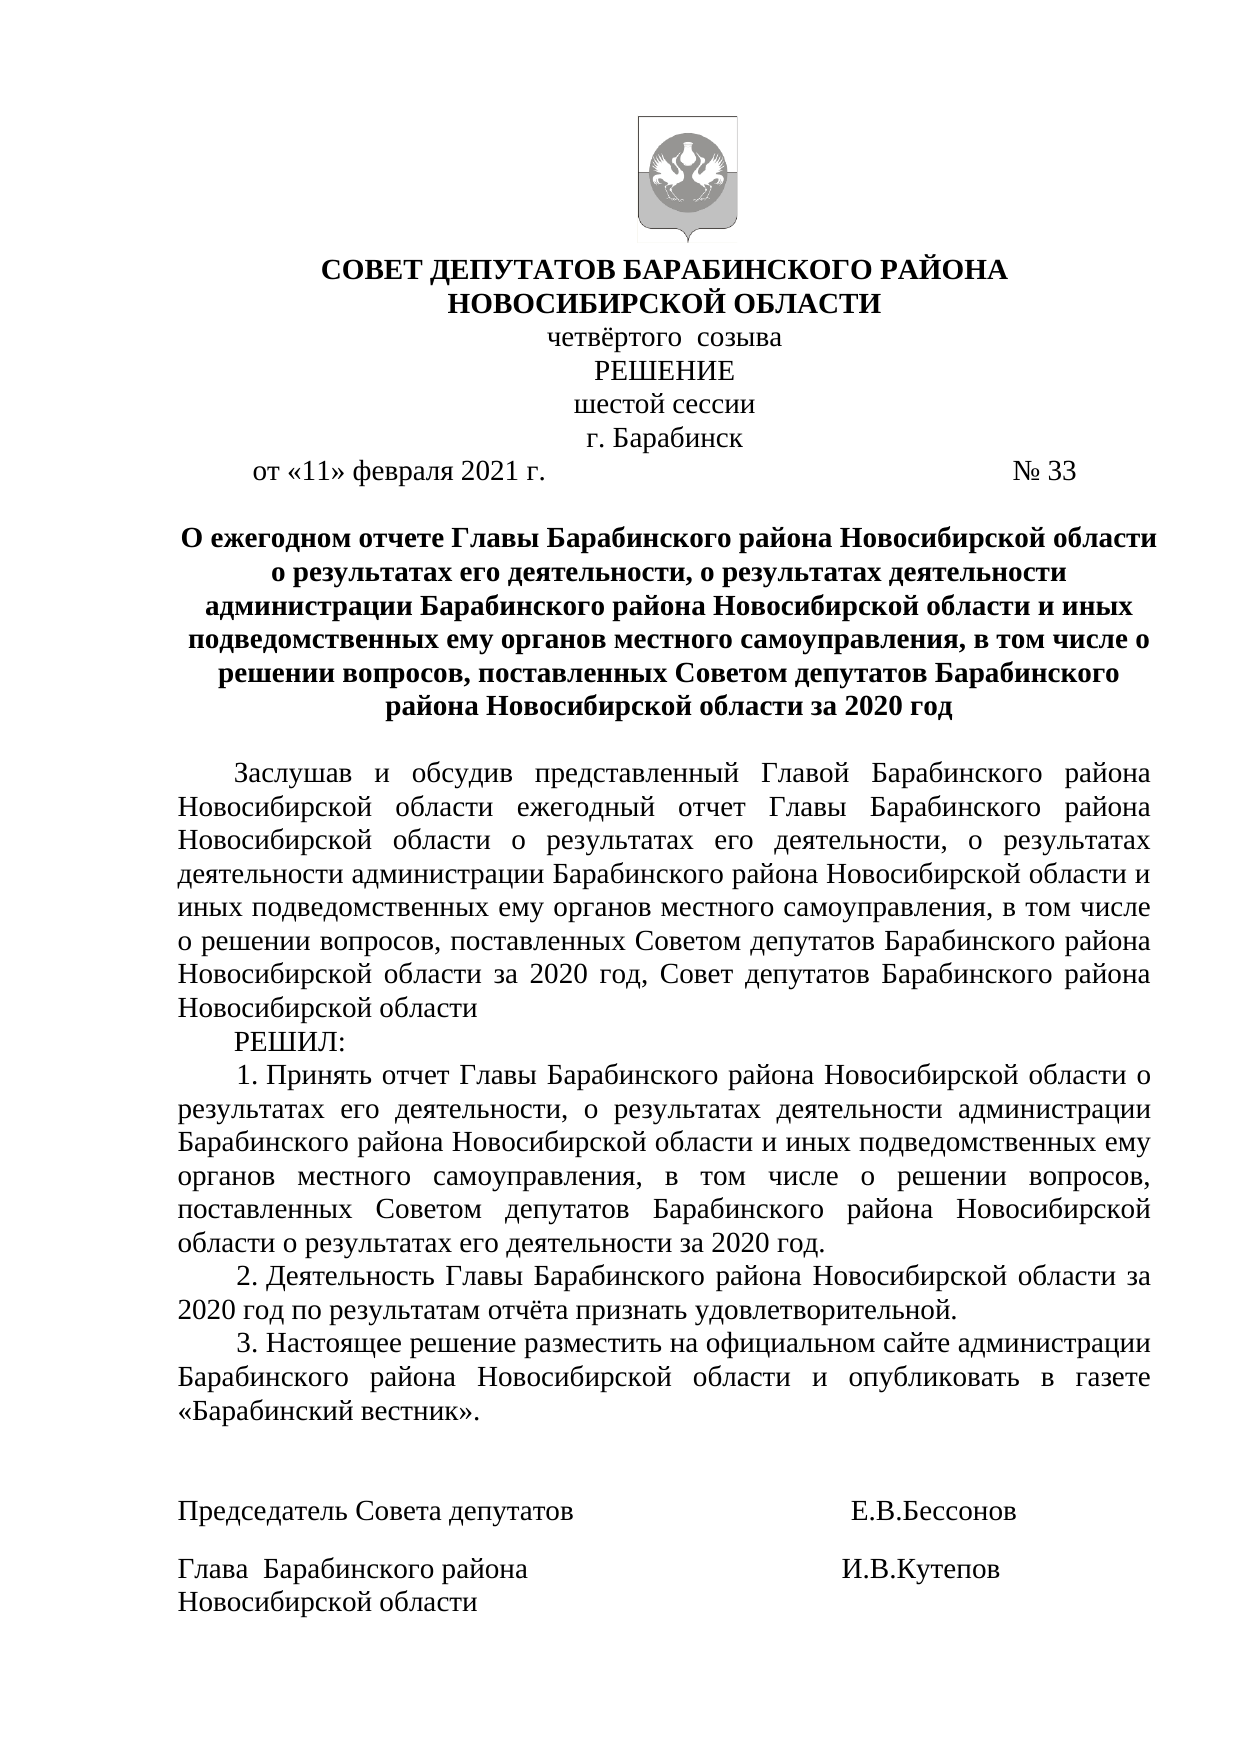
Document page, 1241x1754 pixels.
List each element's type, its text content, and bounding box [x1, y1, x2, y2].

text Заслушав и обсудив представленный Главой Барабинского района Новосибирской области ежегодный отчет Главы Барабинского района Новосибирской области о результатах его деятельности, о результатах деятельности администрации Барабинского района Новосибирской области и иных подведомственных ему органов местного самоуправления, в том числе о решении вопросов, поставленных Советом депутатов Барабинского района Новосибирской области за 2020 год, Совет депутатов Барабинского района Новосибирской области [177, 755, 1152, 1024]
text РЕШЕНИЕ [177, 353, 1152, 386]
text от «11» февраля 2021 г. № 33 [177, 453, 1152, 487]
text РЕШИЛ: [177, 1024, 1152, 1057]
list Деятельность Главы Барабинского района Новосибирской области за 2020 год по результатам отчёта признать удовлетворительной. [177, 1258, 1152, 1326]
list Принять отчет Главы Барабинского района Новосибирской области о результатах его деятельности, о результатах деятельности администрации Барабинского района Новосибирской области и иных подведомственных ему органов местного самоуправления, в том числе о решении вопросов, поставленных Советом депутатов Барабинского района Новосибирской области о результатах его деятельности за 2020 год. [177, 1057, 1152, 1258]
text Глава Барабинского района И.В.Кутепов [177, 1551, 1152, 1584]
picture [637, 115, 738, 243]
text г. Барабинск [177, 420, 1152, 453]
text шестой сессии [177, 386, 1152, 420]
text 3. Настоящее решение разместить на официальном сайте администрации Барабинского района Новосибирской области и опубликовать в газете «Барабинский вестник». [177, 1326, 1152, 1426]
text НОВОСИБИРСКОЙ ОБЛАСТИ [177, 286, 1152, 319]
text Новосибирской области [177, 1584, 1152, 1618]
text Председатель Совета депутатов Е.В.Бессонов [177, 1493, 1152, 1527]
text О ежегодном отчете Главы Барабинского района Новосибирской области о результатах его деятельности, о результатах деятельности администрации Барабинского района Новосибирской области и иных подведомственных ему органов местного самоуправления, в том числе о решении вопросов, поставленных Советом депутатов Барабинского района Новосибирской области за 2020 год [177, 521, 1161, 722]
text четвёртого созыва [177, 319, 1152, 353]
text СОВЕТ ДЕПУТАТОВ БАРАБИНСКОГО РАЙОНА [177, 252, 1152, 286]
